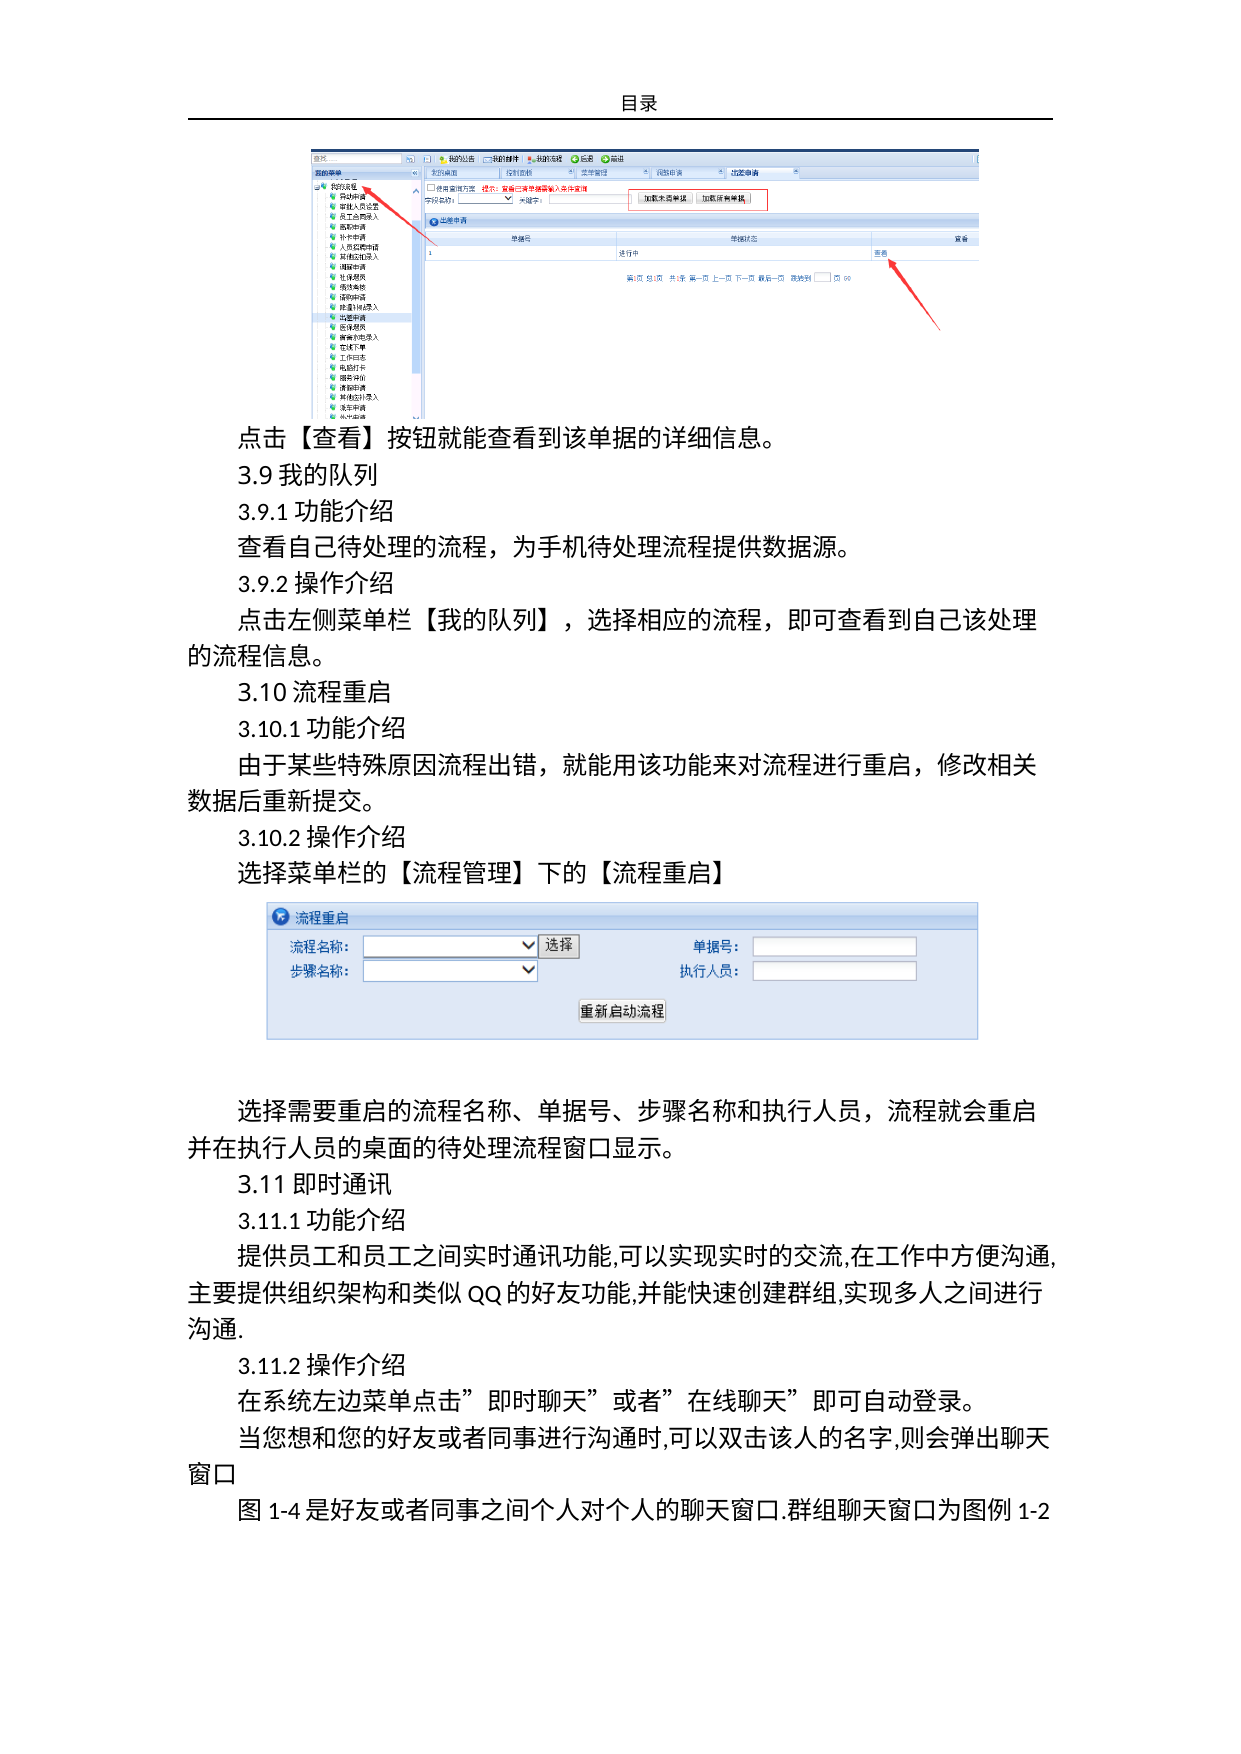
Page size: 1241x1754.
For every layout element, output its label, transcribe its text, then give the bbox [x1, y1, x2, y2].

subtitle 3.11即时通讯 [187, 1164, 1053, 1201]
text 由于某些特殊原因流程出错，就能用该功能来对流程进行重启，修改相关数据后重新提交。 [187, 745, 1053, 818]
text 当您想和您的好友或者同事进行沟通时,可以双击该人的名字,则会弹出聊天窗口 [187, 1418, 1053, 1491]
text 点击【查看】按钮就能查看到该单据的详细信息。 [237, 419, 1053, 455]
text 3.11.1功能介绍 [237, 1201, 1053, 1237]
text 选择需要重启的流程名称、单据号、步骤名称和执行人员，流程就会重启并在执行人员的桌面的待处理流程窗口显示。 [187, 1092, 1053, 1164]
subtitle 3.10流程重启 [187, 673, 1053, 709]
text 查看自己待处理的流程，为手机待处理流程提供数据源。 [187, 528, 1053, 564]
text 3.10.2操作介绍 [237, 818, 1053, 854]
text 在系统左边菜单点击”即时聊天”或者”在线聊天”即可自动登录。 [187, 1382, 1053, 1418]
text 3.9.1 功能介绍 [187, 491, 1053, 528]
text 点击左侧菜单栏【我的队列】，选择相应的流程，即可查看到自己该处理的流程信息。 [187, 600, 1053, 673]
text 3.9.2 操作介绍 [187, 564, 1053, 600]
text 选择菜单栏的【流程管理】下的【流程重启】 [237, 854, 1053, 890]
subtitle 3.9我的队列 [187, 455, 1053, 491]
text 3.11.2操作介绍 [237, 1346, 1053, 1382]
text 3.10.1功能介绍 [237, 709, 1053, 745]
text 图1-4是好友或者同事之间个人对个人的聊天窗口.群组聊天窗口为图例1-2 [237, 1491, 1053, 1527]
picture [311, 149, 979, 419]
picture [237, 890, 1021, 1092]
text 提供员工和员工之间实时通讯功能,可以实现实时的交流,在工作中方便沟通,主要提供组织架构和类似QQ的好友功能,并能快速创建群组,实现多人之间进行沟通. [187, 1237, 1053, 1346]
